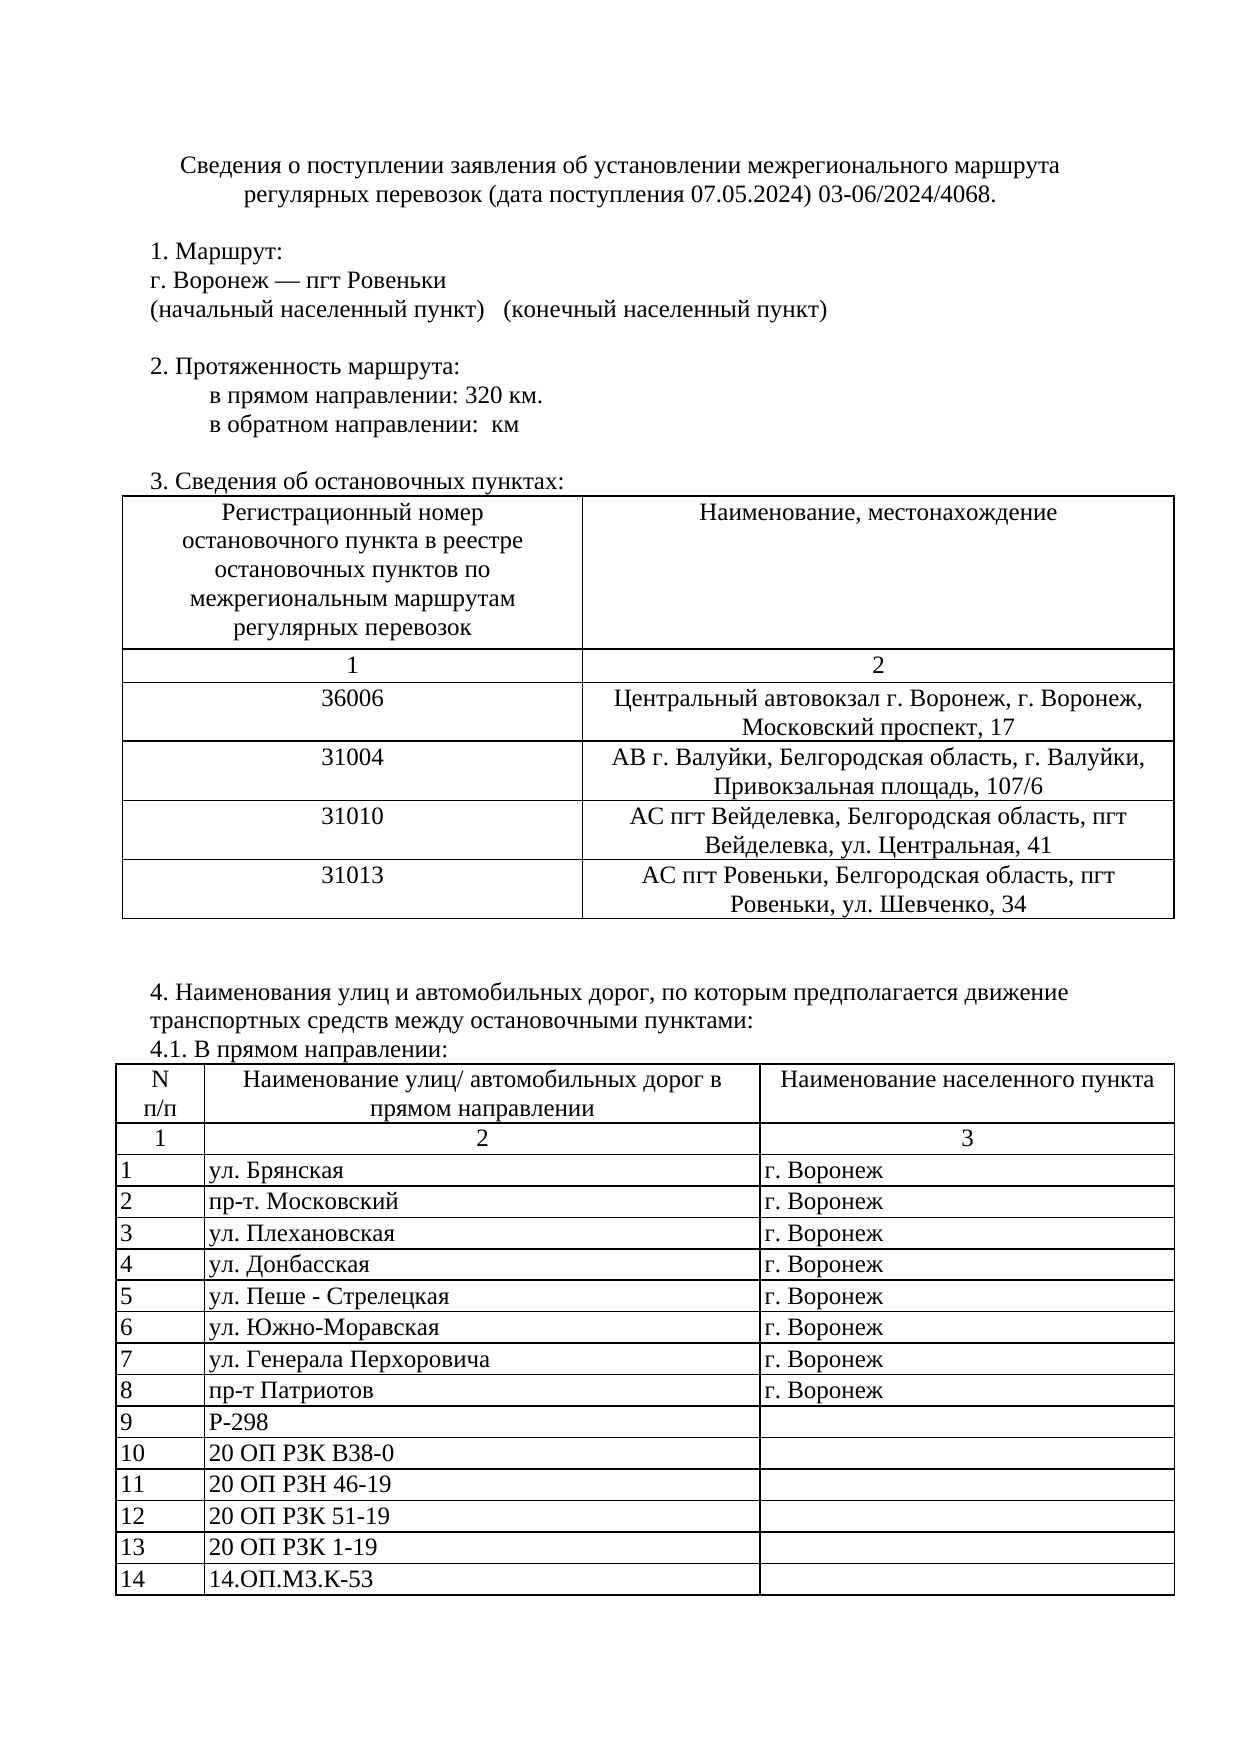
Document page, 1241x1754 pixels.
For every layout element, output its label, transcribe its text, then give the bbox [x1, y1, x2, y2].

table_cell г. Воронеж [761, 1375, 1174, 1405]
text в обратном направлении: км [150, 409, 1090, 437]
table_cell 1 [117, 1155, 204, 1185]
text в прямом направлении: 320 км. [150, 380, 1090, 409]
table_cell 2 [583, 650, 1173, 681]
table_cell 6 [117, 1312, 204, 1342]
table_cell [761, 1564, 1174, 1594]
table_cell 5 [117, 1281, 204, 1311]
table_cell г. Воронеж [761, 1281, 1174, 1311]
table_cell 10 [117, 1438, 204, 1468]
table_cell [761, 1501, 1174, 1531]
table_cell ул. Пеше - Стрелецкая [205, 1281, 759, 1311]
table_cell [761, 1438, 1174, 1468]
table_cell ул. Южно-Моравская [205, 1312, 759, 1342]
table_cell 14.ОП.МЗ.К-53 [205, 1564, 759, 1594]
table_header Регистрационный номер остановочного пункта в реестре остановочных пунктов по межрегиональным маршрутам регулярных перевозок [123, 497, 582, 648]
table_header Наименование, местонахождение [583, 497, 1173, 648]
text 1. Маршрут: [150, 236, 1090, 265]
table_cell 11 [117, 1470, 204, 1499]
table_cell [761, 1470, 1174, 1499]
text 3. Сведения об остановочных пунктах: [150, 466, 1090, 495]
table_cell 20 ОП РЗК 51-19 [205, 1501, 759, 1531]
table_cell пр-т. Московский [205, 1187, 759, 1216]
table_cell 31013 [123, 860, 582, 918]
table_header Наименование улиц/ автомобильных дорог в прямом направлении [205, 1065, 759, 1122]
table_cell Центральный автовокзал г. Воронеж, г. Воронеж, Московский проспект, 17 [583, 683, 1173, 740]
table_cell Р-298 [205, 1407, 759, 1437]
text (начальный населенный пункт) (конечный населенный пункт) [150, 294, 1090, 322]
table_cell г. Воронеж [761, 1344, 1174, 1374]
table_cell 31004 [123, 742, 582, 799]
table_header N п/п [117, 1065, 204, 1122]
table_cell 1 [123, 650, 582, 681]
table_cell 31010 [123, 801, 582, 858]
table_cell 20 ОП РЗК В38-0 [205, 1438, 759, 1468]
table_cell 20 ОП РЗН 46-19 [205, 1470, 759, 1499]
table_cell ул. Брянская [205, 1155, 759, 1185]
table_cell г. Воронеж [761, 1187, 1174, 1216]
table_cell г. Воронеж [761, 1218, 1174, 1248]
table_cell 1 [117, 1124, 204, 1153]
table_cell 36006 [123, 683, 582, 740]
table_cell 3 [117, 1218, 204, 1248]
table_cell ул. Донбасская [205, 1250, 759, 1279]
table_cell [761, 1533, 1174, 1562]
table_cell [761, 1407, 1174, 1437]
table_cell АС пгт Ровеньки, Белгородская область, пгт Ровеньки, ул. Шевченко, 34 [583, 860, 1173, 918]
text Сведения о поступлении заявления об установлении межрегионального маршрута регулярных перевозок (дата поступления 07.05.2024) 03-06/2024/4068. [150, 150, 1090, 207]
table_cell пр-т Патриотов [205, 1375, 759, 1405]
table_cell 2 [205, 1124, 759, 1153]
table_cell 4 [117, 1250, 204, 1279]
table_cell 7 [117, 1344, 204, 1374]
table_cell 13 [117, 1533, 204, 1562]
table_cell 8 [117, 1375, 204, 1405]
table_cell 14 [117, 1564, 204, 1594]
table_cell 2 [117, 1187, 204, 1216]
table_cell АВ г. Валуйки, Белгородская область, г. Валуйки, Привокзальная площадь, 107/6 [583, 742, 1173, 799]
table_cell 12 [117, 1501, 204, 1531]
table_cell г. Воронеж [761, 1312, 1174, 1342]
text 4. Наименования улиц и автомобильных дорог, по которым предполагается движение транспортных средств между остановочными пунктами: [150, 977, 1090, 1034]
text г. Воронеж — пгт Ровеньки [150, 265, 1090, 294]
text 4.1. В прямом направлении: [150, 1034, 1090, 1063]
table_cell г. Воронеж [761, 1155, 1174, 1185]
table_cell ул. Генерала Перхоровича [205, 1344, 759, 1374]
text 2. Протяженность маршрута: [150, 351, 1090, 380]
table_cell ул. Плехановская [205, 1218, 759, 1248]
table_cell 20 ОП РЗК 1-19 [205, 1533, 759, 1562]
table_cell АС пгт Вейделевка, Белгородская область, пгт Вейделевка, ул. Центральная, 41 [583, 801, 1173, 858]
table_header Наименование населенного пункта [761, 1065, 1174, 1122]
table_cell 3 [761, 1124, 1174, 1153]
table_cell г. Воронеж [761, 1250, 1174, 1279]
table_cell 9 [117, 1407, 204, 1437]
